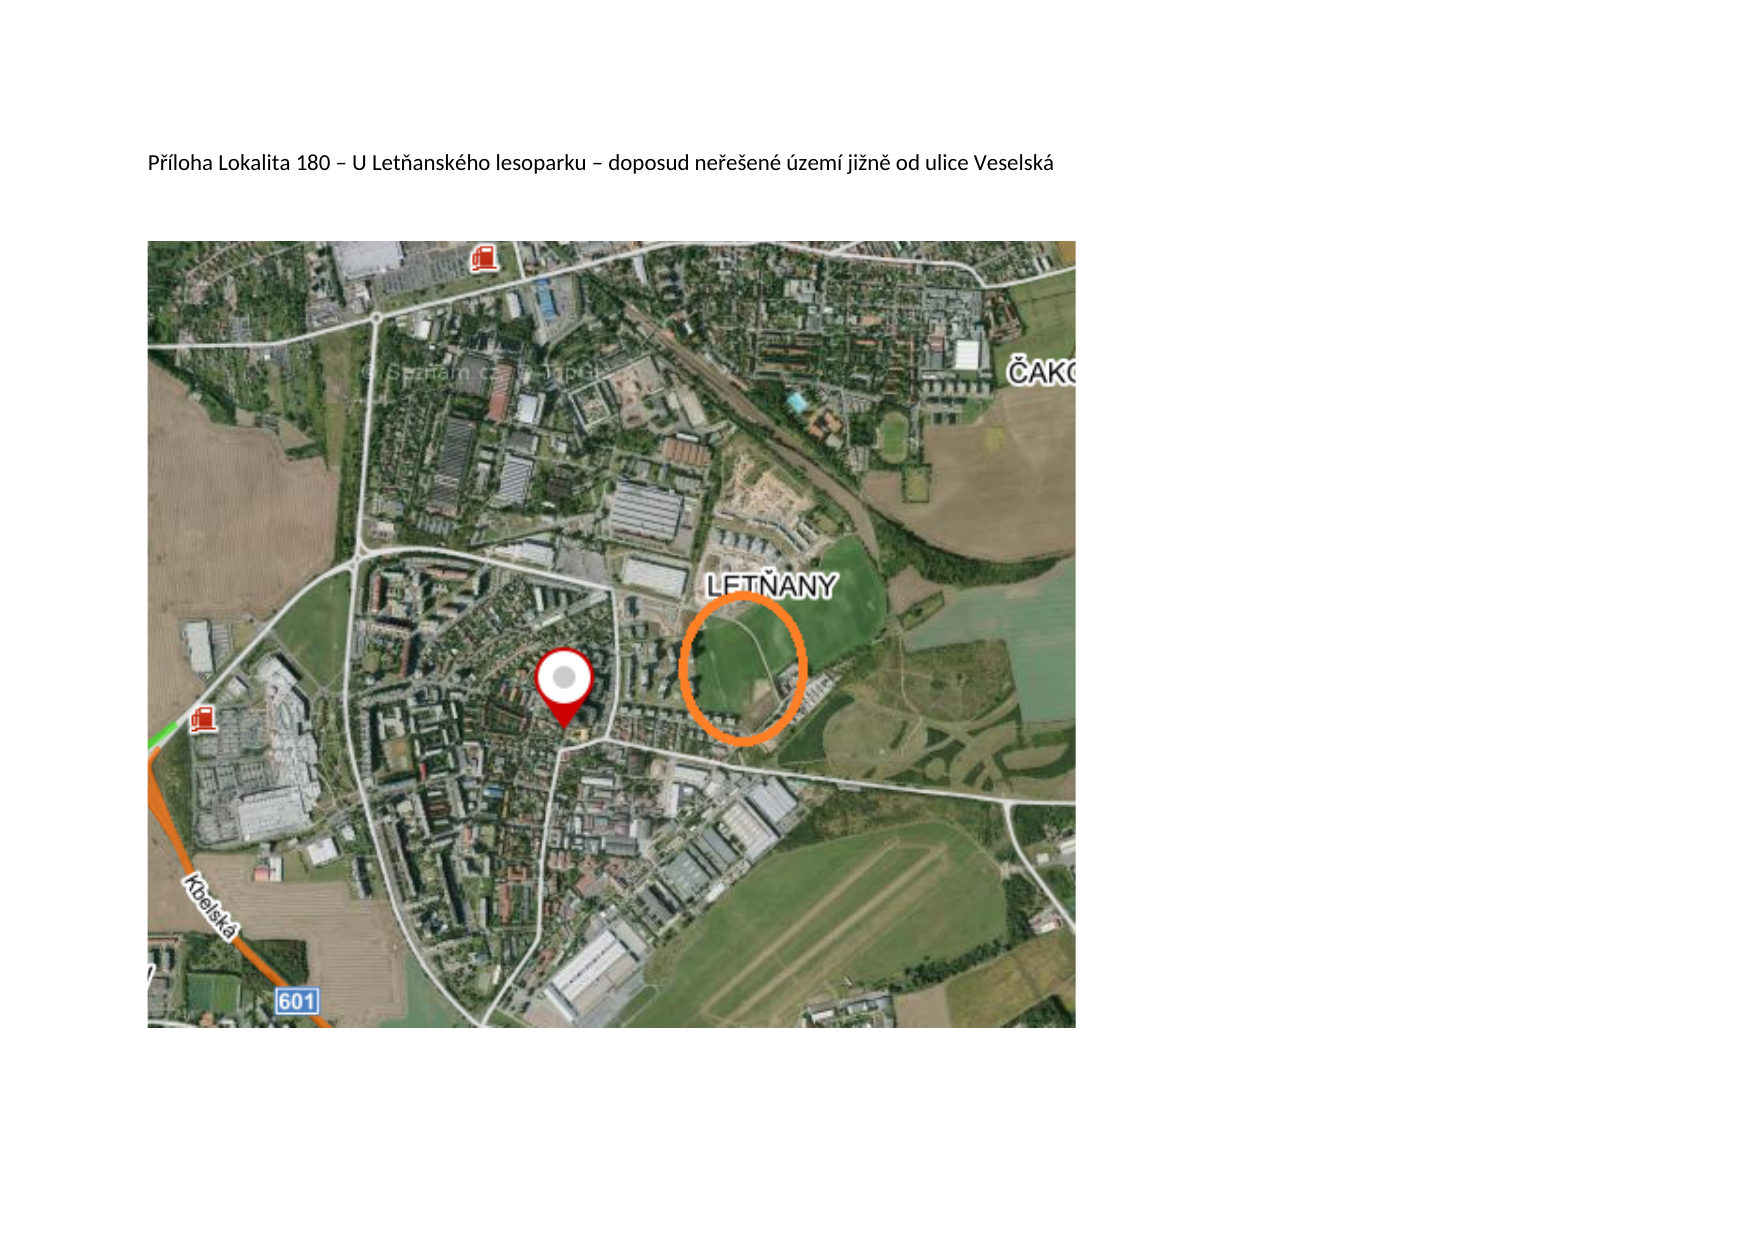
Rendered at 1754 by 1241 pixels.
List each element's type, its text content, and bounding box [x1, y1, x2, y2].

picture [147, 241, 1076, 1028]
text Příloha Lokalita 180 – U Letňanského lesoparku – doposud neřešené území jižně od ulice Veselská [148, 148, 1606, 176]
